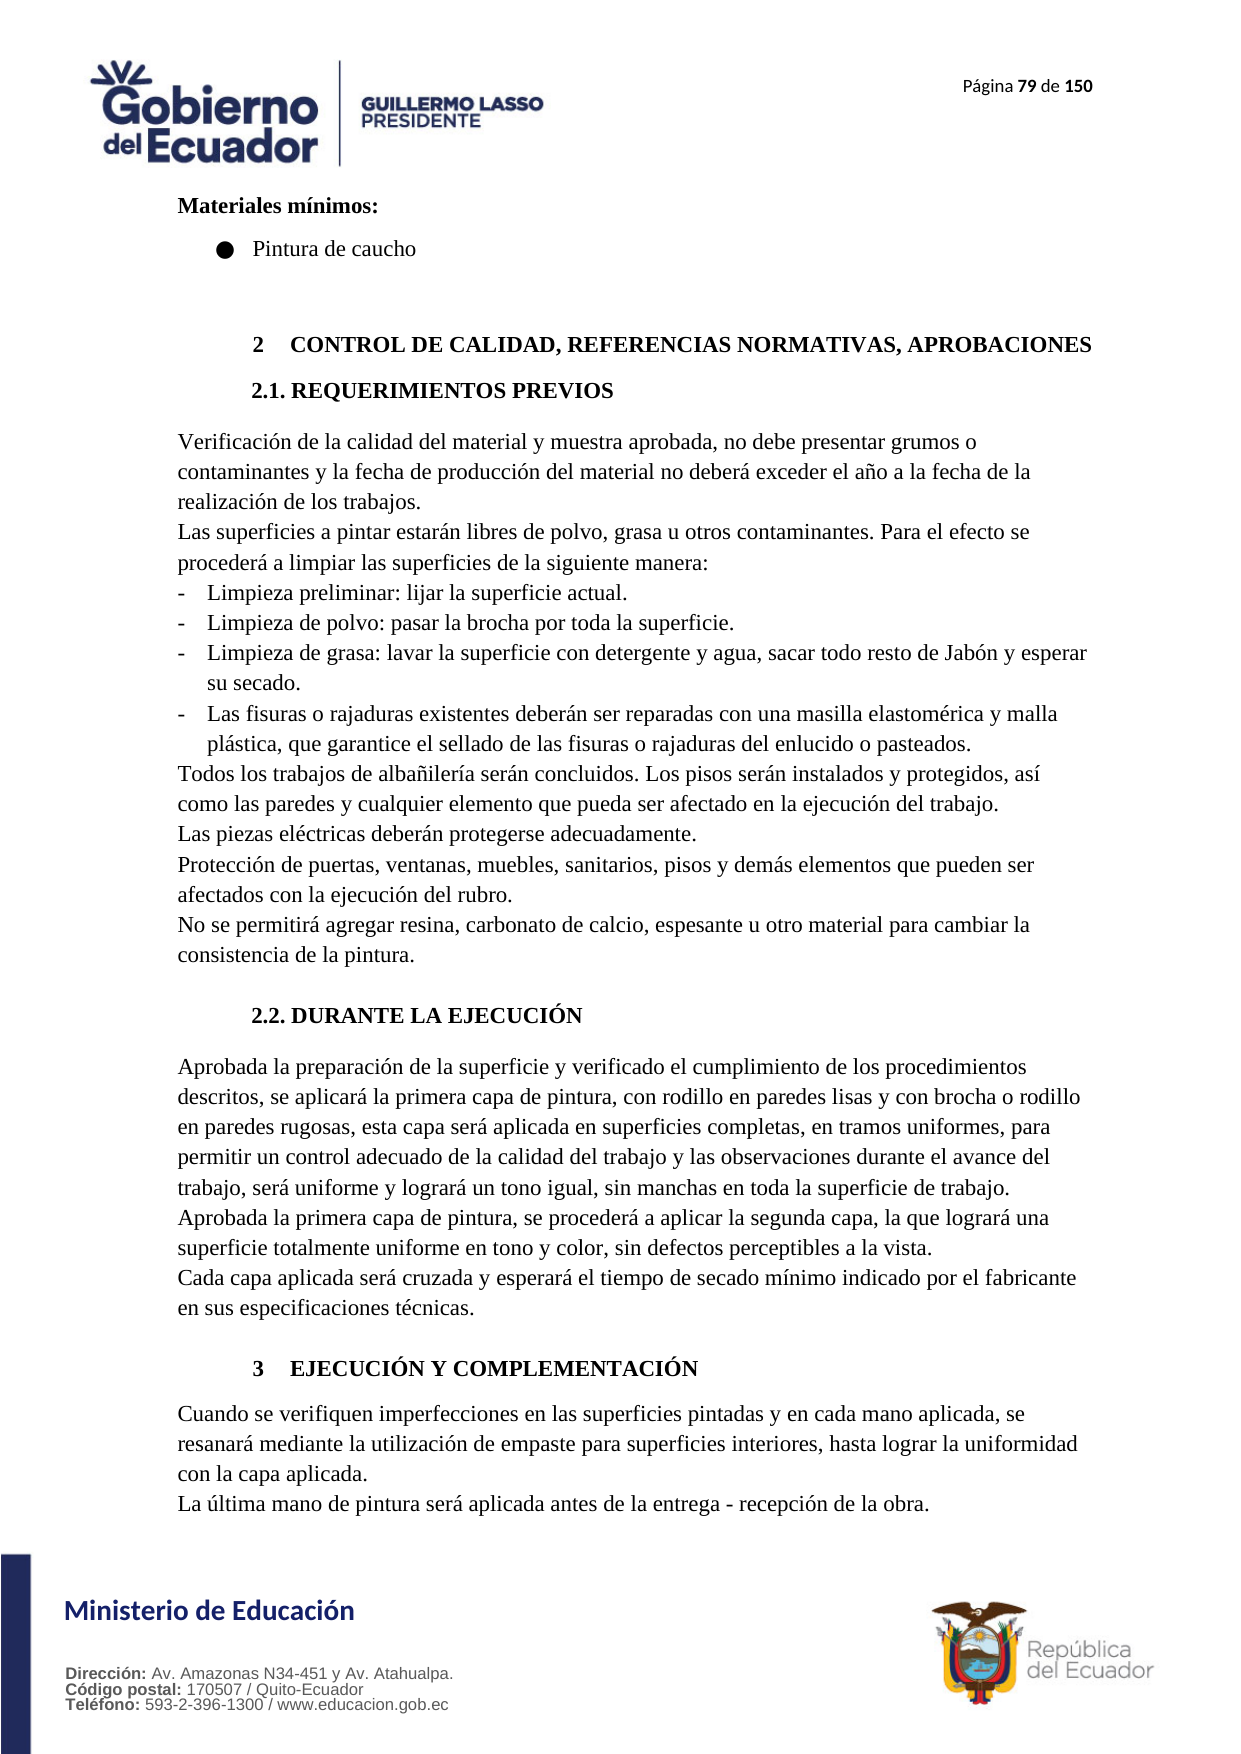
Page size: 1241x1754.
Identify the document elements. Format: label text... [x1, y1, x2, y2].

text Cuando se verifiquen imperfecciones en las superficies pintadas y en cada mano aplicada, se resanará mediante la utilización de empaste para superficies interiores, hasta lograr la uniformidad con la capa aplicada. [177, 1400, 1092, 1487]
text Materiales mínimos: [177, 192, 1092, 218]
list EJECUCIÓN Y COMPLEMENTACIÓN [252, 1355, 1092, 1381]
text 2.2. DURANTE LA EJECUCIÓN [177, 1002, 1092, 1028]
text Protección de puertas, ventanas, muebles, sanitarios, pisos y demás elementos que pueden ser afectados con la ejecución del rubro. [177, 851, 1092, 907]
text Cada capa aplicada será cruzada y esperará el tiempo de secado mínimo indicado por el fabricante en sus especificaciones técnicas. [177, 1264, 1092, 1321]
text La última mano de pintura será aplicada antes de la entrega - recepción de la obra. [177, 1491, 1092, 1517]
list CONTROL DE CALIDAD, REFERENCIAS NORMATIVAS, APROBACIONES [252, 332, 1092, 358]
text Verificación de la calidad del material y muestra aprobada, no debe presentar grumos o contaminantes y la fecha de producción del material no deberá exceder el año a la fecha de la realización de los trabajos. [177, 428, 1092, 514]
text Aprobada la primera capa de pintura, se procederá a aplicar la segunda capa, la que logrará una superficie totalmente uniforme en tono y color, sin defectos perceptibles a la vista. [177, 1204, 1092, 1260]
picture [1, 1, 1241, 1754]
text - Limpieza de grasa: lavar la superficie con detergente y agua, sacar todo resto de Jabón y esperar su secado. [177, 639, 1092, 696]
text Las piezas eléctricas deberán protegerse adecuadamente. [177, 820, 1092, 847]
text Las superficies a pintar estarán libres de polvo, grasa u otros contaminantes. Para el efecto se procederá a limpiar las superficies de la siguiente manera: [177, 518, 1092, 575]
text 2.1. REQUERIMIENTOS PREVIOS [177, 377, 1092, 403]
text Aprobada la preparación de la superficie y verificado el cumplimiento de los procedimientos descritos, se aplicará la primera capa de pintura, con rodillo en paredes lisas y con brocha o rodillo en paredes rugosas, esta capa será aplicada en superficies completas, en tramos uniformes, para permitir un control adecuado de la calidad del trabajo y las observaciones durante el avance del trabajo, será uniforme y logrará un tono igual, sin manchas en toda la superficie de trabajo. [177, 1053, 1092, 1200]
list Pintura de caucho [215, 222, 1092, 269]
text Todos los trabajos de albañilería serán concluidos. Los pisos serán instalados y protegidos, así como las paredes y cualquier elemento que pueda ser afectado en la ejecución del trabajo. [177, 760, 1092, 817]
text - Limpieza de polvo: pasar la brocha por toda la superficie. [177, 609, 1092, 635]
text - Las fisuras o rajaduras existentes deberán ser reparadas con una masilla elastomérica y malla plástica, que garantice el sellado de las fisuras o rajaduras del enlucido o pasteados. [177, 699, 1092, 756]
text No se permitirá agregar resina, carbonato de calcio, espesante u otro material para cambiar la consistencia de la pintura. [177, 911, 1092, 968]
text - Limpieza preliminar: lijar la superficie actual. [177, 579, 1092, 605]
